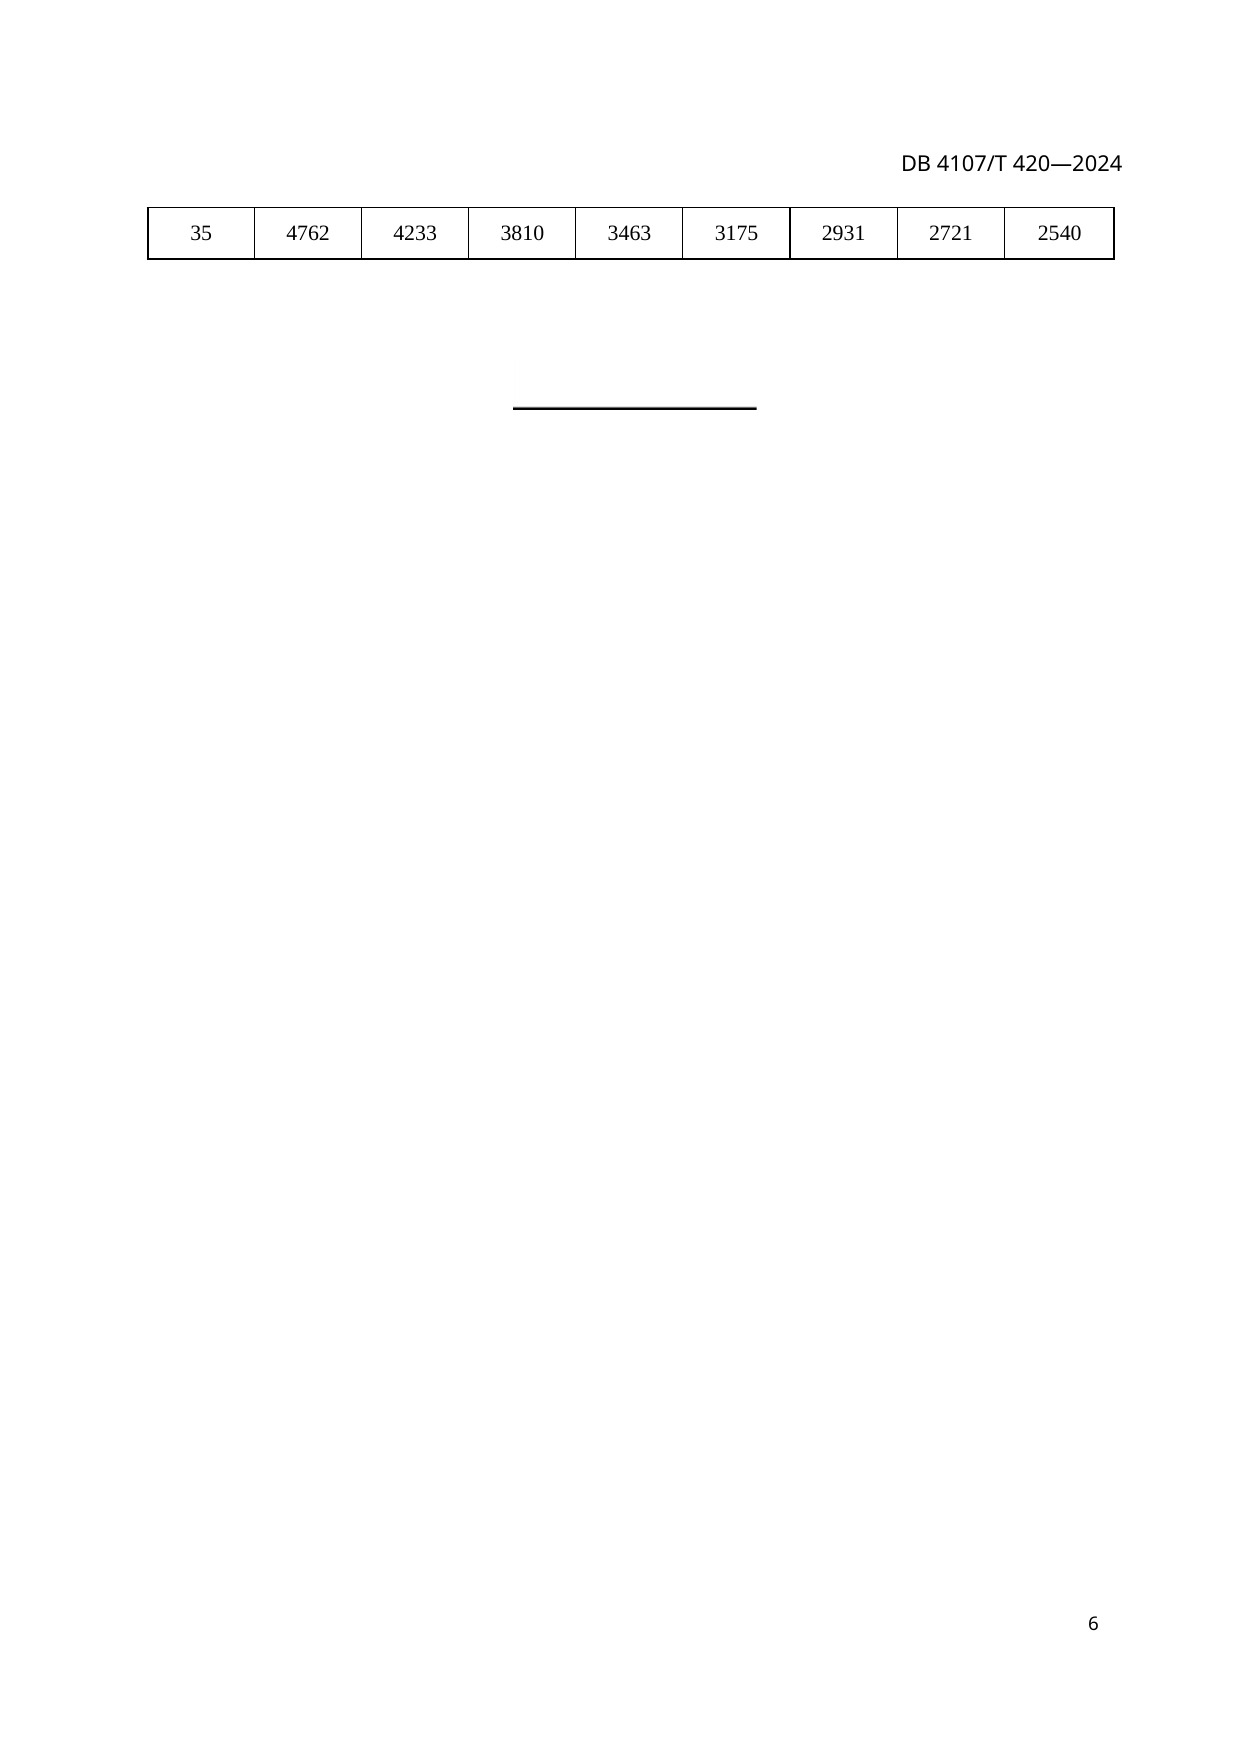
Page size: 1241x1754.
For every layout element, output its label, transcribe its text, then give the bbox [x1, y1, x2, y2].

table_cell 3810 [469, 208, 575, 258]
table_cell 2721 [898, 208, 1004, 258]
table_cell 35 [149, 208, 254, 258]
table_cell 3175 [683, 208, 789, 258]
table_cell 2540 [1005, 208, 1113, 258]
table_cell 4233 [362, 208, 468, 258]
table_cell 4762 [255, 208, 361, 258]
table_cell 2931 [791, 208, 897, 258]
table_cell 3463 [576, 208, 682, 258]
picture [513, 357, 757, 410]
